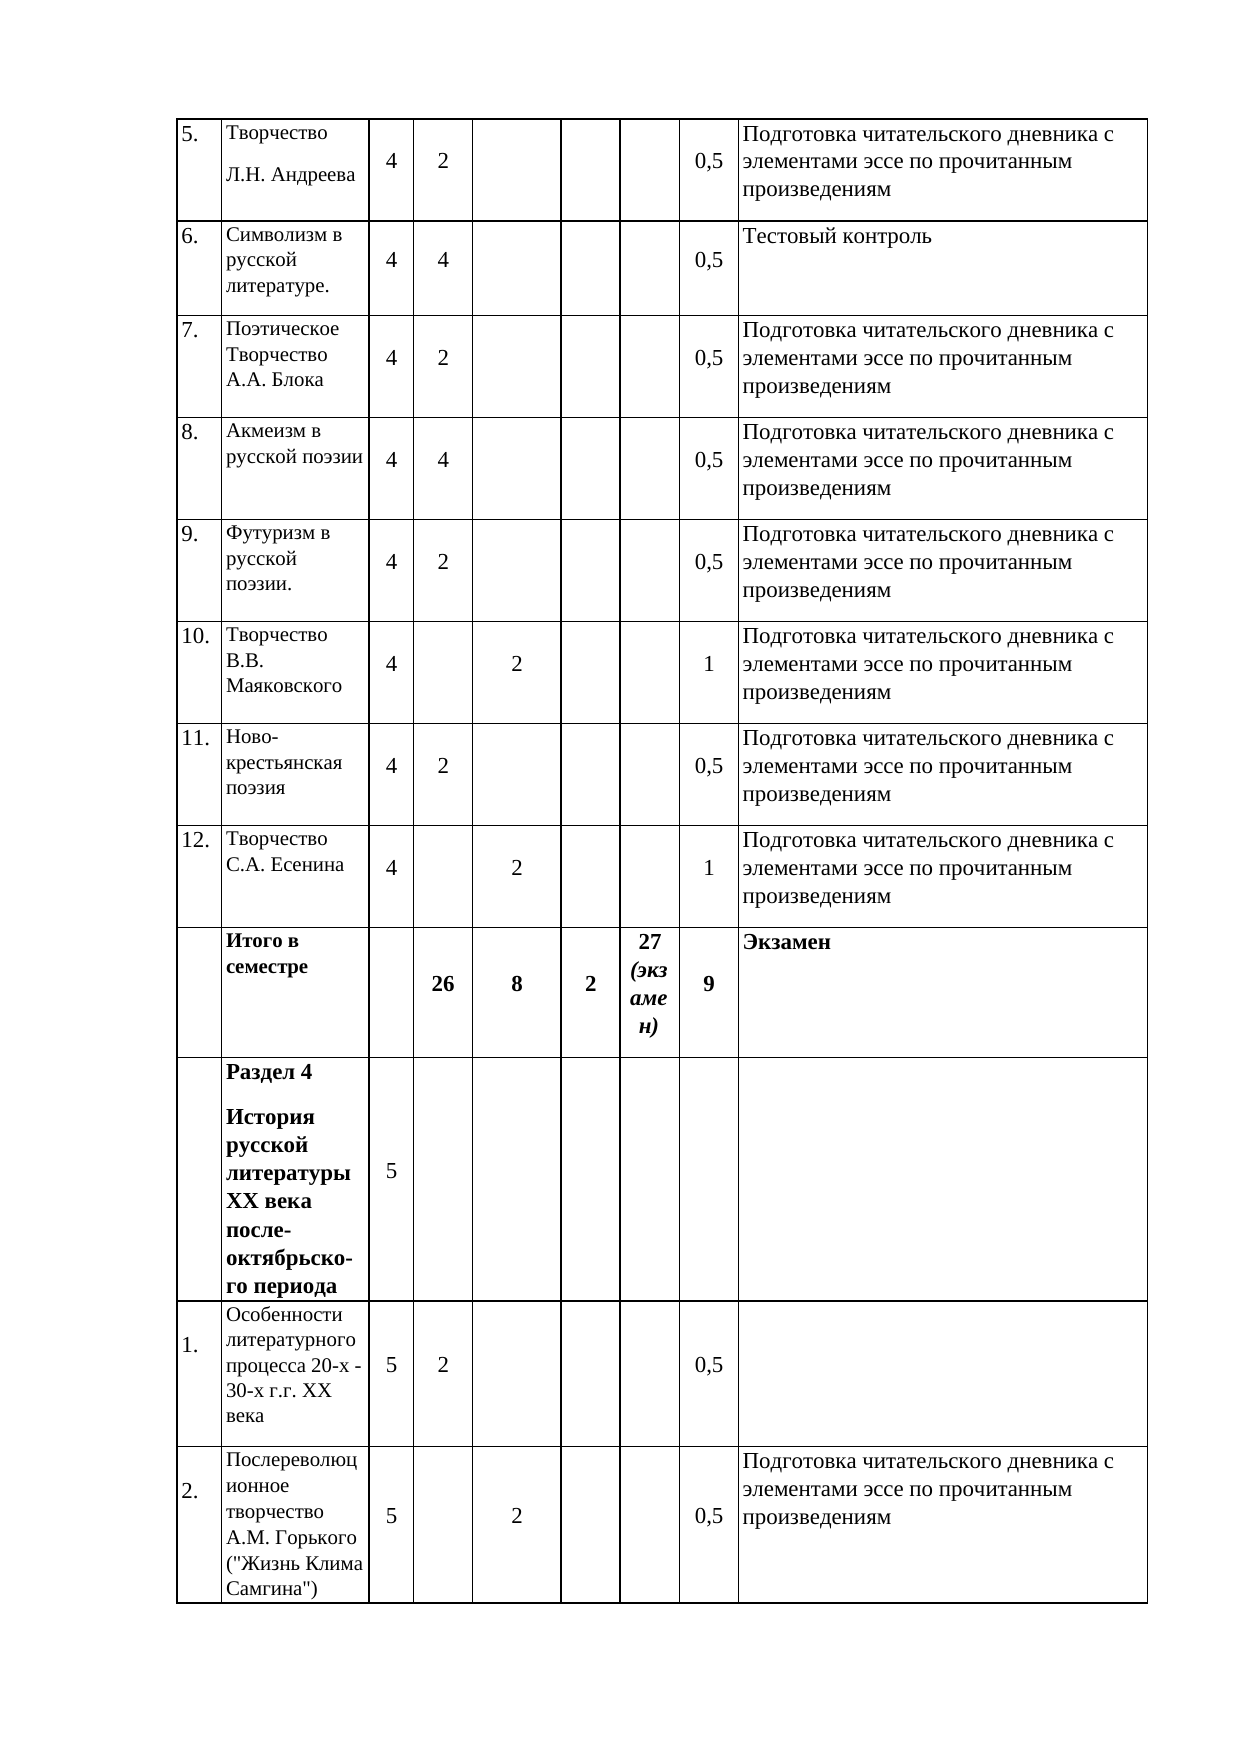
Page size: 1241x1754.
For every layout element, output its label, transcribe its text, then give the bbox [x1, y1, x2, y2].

table_cell [414, 622, 472, 723]
table_cell Послереволюционное творчество А.М. Горького ("Жизнь Клима Самгина") [222, 1447, 368, 1602]
table_cell [473, 520, 560, 621]
table_cell 5. [178, 120, 221, 220]
table_cell 0,5 [680, 520, 738, 621]
table_cell [621, 724, 679, 825]
table_cell Творчество С.А. Есенина [222, 826, 368, 927]
table_cell [562, 1058, 619, 1300]
table_cell 5 [370, 1302, 413, 1446]
table_cell [473, 222, 560, 315]
table_cell 2 [414, 120, 472, 220]
table_cell [473, 316, 560, 417]
table_cell [562, 418, 619, 519]
table_cell 10. [178, 622, 221, 723]
table_cell [414, 1058, 472, 1300]
table_cell [621, 826, 679, 927]
table_cell [621, 1447, 679, 1602]
table_cell 5 [370, 1058, 413, 1300]
table_cell 4 [414, 222, 472, 315]
table_cell 2 [414, 316, 472, 417]
table_cell [562, 724, 619, 825]
table_cell 0,5 [680, 316, 738, 417]
table_cell 2 [473, 826, 560, 927]
table_cell 27 (экзамен) [621, 928, 679, 1057]
table_cell [562, 1302, 619, 1446]
table_cell 9. [178, 520, 221, 621]
table_cell [473, 120, 560, 220]
table_cell [621, 222, 679, 315]
table_cell 0,5 [680, 1302, 738, 1446]
table_cell Итого в семестре [222, 928, 368, 1057]
table_cell [621, 520, 679, 621]
table_cell 2 [414, 724, 472, 825]
table_cell [178, 1058, 221, 1300]
table_cell 2 [562, 928, 619, 1057]
table_cell 2. [178, 1447, 221, 1602]
table_cell Особенности литературного процесса 20-х - 30-х г.г. ХХ века [222, 1302, 368, 1446]
table_cell Подготовка читательского дневника с элементами эссе по прочитанным произведениям [739, 826, 1147, 927]
table_cell [739, 1302, 1147, 1446]
table_cell [562, 826, 619, 927]
table_cell 5 [370, 1447, 413, 1602]
table_cell Футуризм в русской поэзии. [222, 520, 368, 621]
table_cell 4 [370, 222, 413, 315]
table_cell 7. [178, 316, 221, 417]
table_cell 12. [178, 826, 221, 927]
table_cell Творчество В.В. Маяковского [222, 622, 368, 723]
table_cell 0,5 [680, 222, 738, 315]
table_cell Подготовка читательского дневника с элементами эссе по прочитанным произведениям [739, 724, 1147, 825]
table_cell Символизм в русской литературе. [222, 222, 368, 315]
table_cell [621, 418, 679, 519]
table_cell 2 [473, 1447, 560, 1602]
table_cell [414, 1447, 472, 1602]
table_cell 4 [370, 316, 413, 417]
table_cell 4 [370, 826, 413, 927]
table_cell Подготовка читательского дневника с элементами эссе по прочитанным произведениям [739, 316, 1147, 417]
table_cell [178, 928, 221, 1057]
table_cell 2 [473, 622, 560, 723]
table_cell [621, 316, 679, 417]
table_cell 4 [414, 418, 472, 519]
table_cell [370, 928, 413, 1057]
table_cell 4 [370, 418, 413, 519]
table_cell [562, 316, 619, 417]
table_cell 9 [680, 928, 738, 1057]
table_cell [473, 1302, 560, 1446]
table_cell [473, 418, 560, 519]
table_cell [621, 1058, 679, 1300]
table_cell [562, 622, 619, 723]
table_cell 1 [680, 622, 738, 723]
table_cell Подготовка читательского дневника с элементами эссе по прочитанным произведениям [739, 418, 1147, 519]
table_cell 4 [370, 120, 413, 220]
table_cell 8 [473, 928, 560, 1057]
table_cell 0,5 [680, 1447, 738, 1602]
table_cell 0,5 [680, 724, 738, 825]
table_cell 4 [370, 724, 413, 825]
table_cell Поэтическое Творчество А.А. Блока [222, 316, 368, 417]
table_cell 1. [178, 1302, 221, 1446]
table_cell Ново-крестьянская поэзия [222, 724, 368, 825]
table_cell [621, 622, 679, 723]
table_cell Творчество Л.Н. Андреева [222, 120, 368, 220]
table_cell [739, 1058, 1147, 1300]
table_cell 2 [414, 1302, 472, 1446]
table_cell Экзамен [739, 928, 1147, 1057]
table_cell 8. [178, 418, 221, 519]
table_cell [562, 520, 619, 621]
table_cell Раздел 4 История русской литературы ХХ века после-октябрьско-го периода [222, 1058, 368, 1300]
table_cell 26 [414, 928, 472, 1057]
table_cell 4 [370, 520, 413, 621]
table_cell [739, 120, 1147, 220]
table_cell [562, 1447, 619, 1602]
table_cell Акмеизм в русской поэзии [222, 418, 368, 519]
table_cell 2 [414, 520, 472, 621]
table_cell [473, 724, 560, 825]
table_cell 6. [178, 222, 221, 315]
table_cell Подготовка читательского дневника с элементами эссе по прочитанным произведениям [739, 622, 1147, 723]
table_cell 1 [680, 826, 738, 927]
table_cell 0,5 [680, 120, 738, 220]
table_cell 0,5 [680, 418, 738, 519]
table_cell Тестовый контроль [739, 222, 1147, 315]
table_cell [680, 1058, 738, 1300]
table_cell [562, 120, 619, 220]
table_cell 11. [178, 724, 221, 825]
table_cell [473, 1058, 560, 1300]
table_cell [739, 1447, 1147, 1602]
table_cell [562, 222, 619, 315]
table_cell [621, 120, 679, 220]
table_cell [621, 1302, 679, 1446]
table_cell [414, 826, 472, 927]
table_cell Подготовка читательского дневника с элементами эссе по прочитанным произведениям [739, 520, 1147, 621]
table_cell 4 [370, 622, 413, 723]
